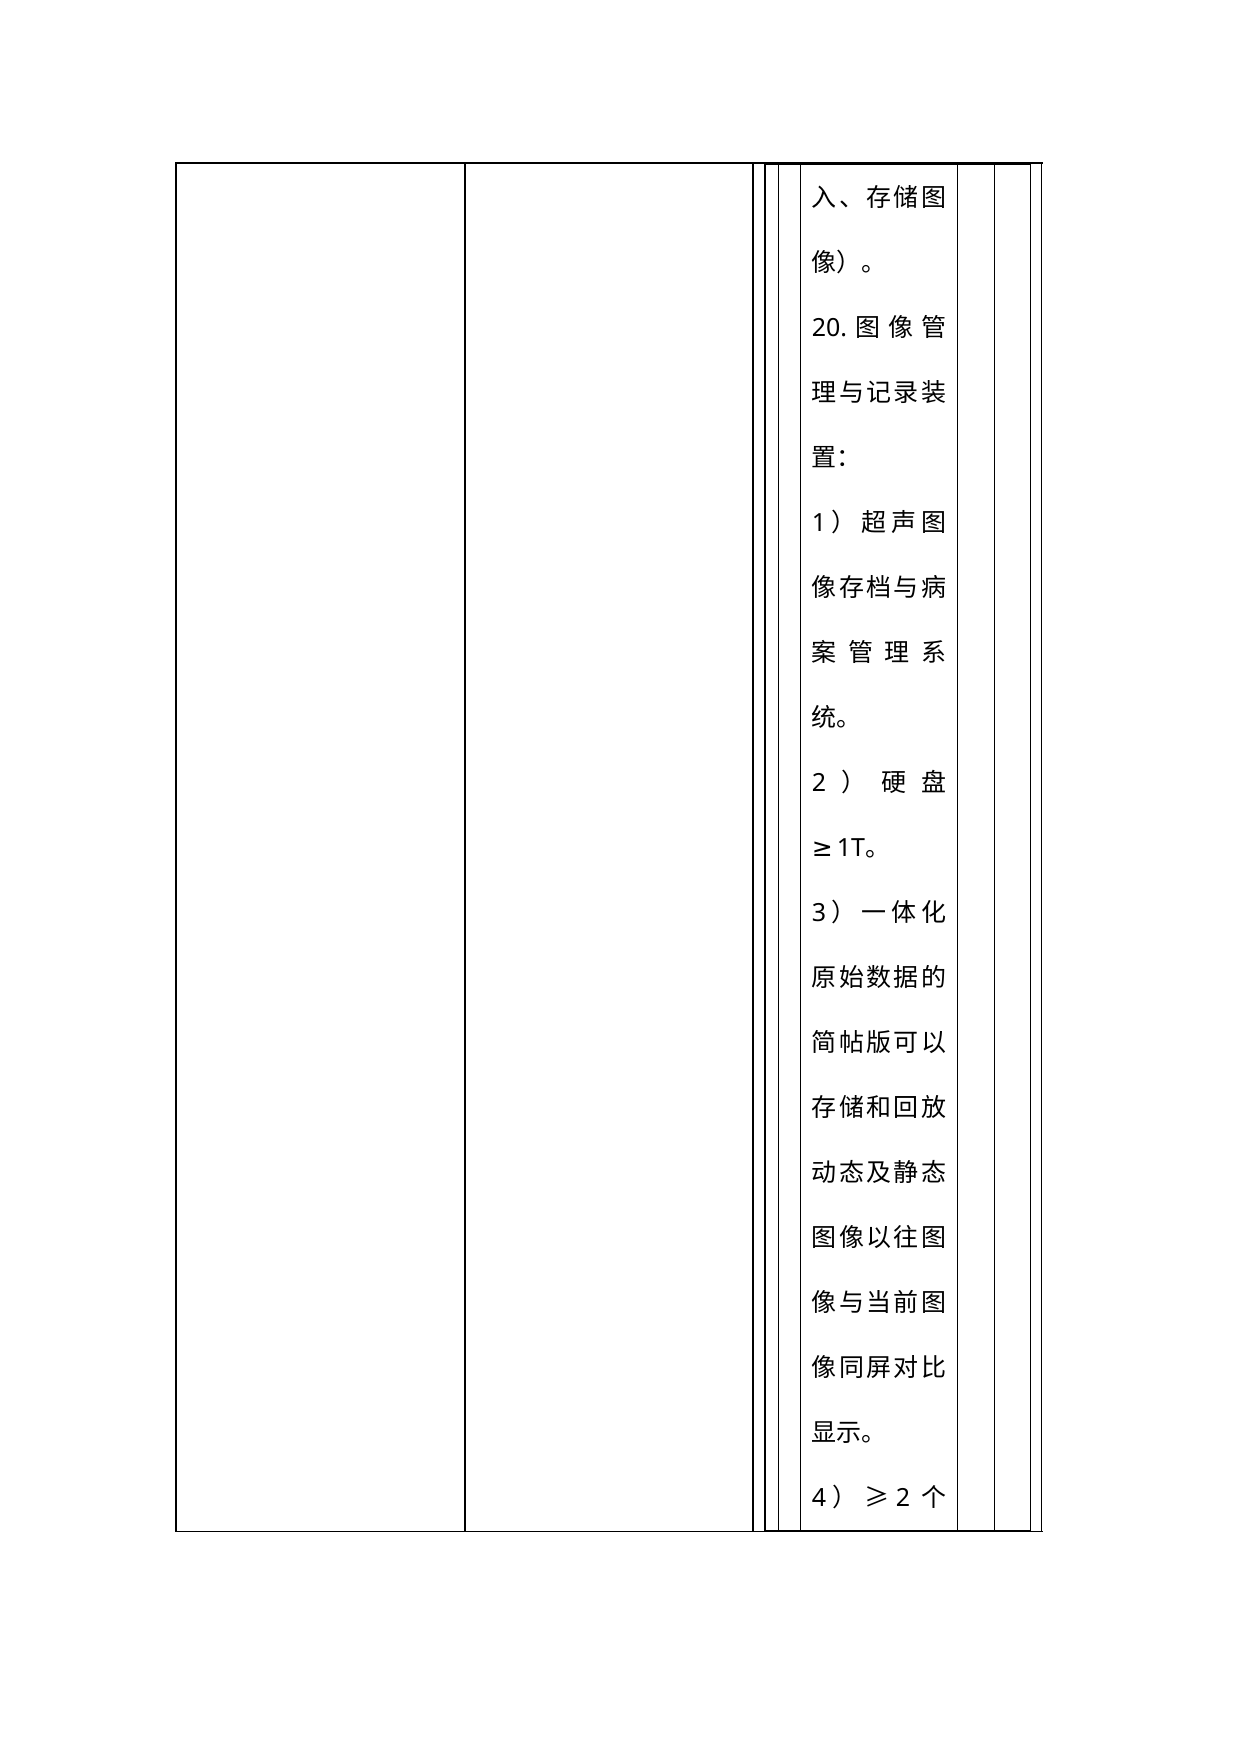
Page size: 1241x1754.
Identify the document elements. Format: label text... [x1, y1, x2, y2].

table_cell [466, 164, 752, 1531]
table_cell [779, 165, 800, 1530]
table_cell [958, 165, 994, 1530]
table_cell [801, 165, 957, 1530]
table_cell [1031, 164, 1041, 1531]
table_cell [995, 165, 1030, 1530]
table_cell [766, 165, 778, 1530]
table_cell 1 [177, 164, 464, 1531]
table_cell [754, 164, 764, 1531]
